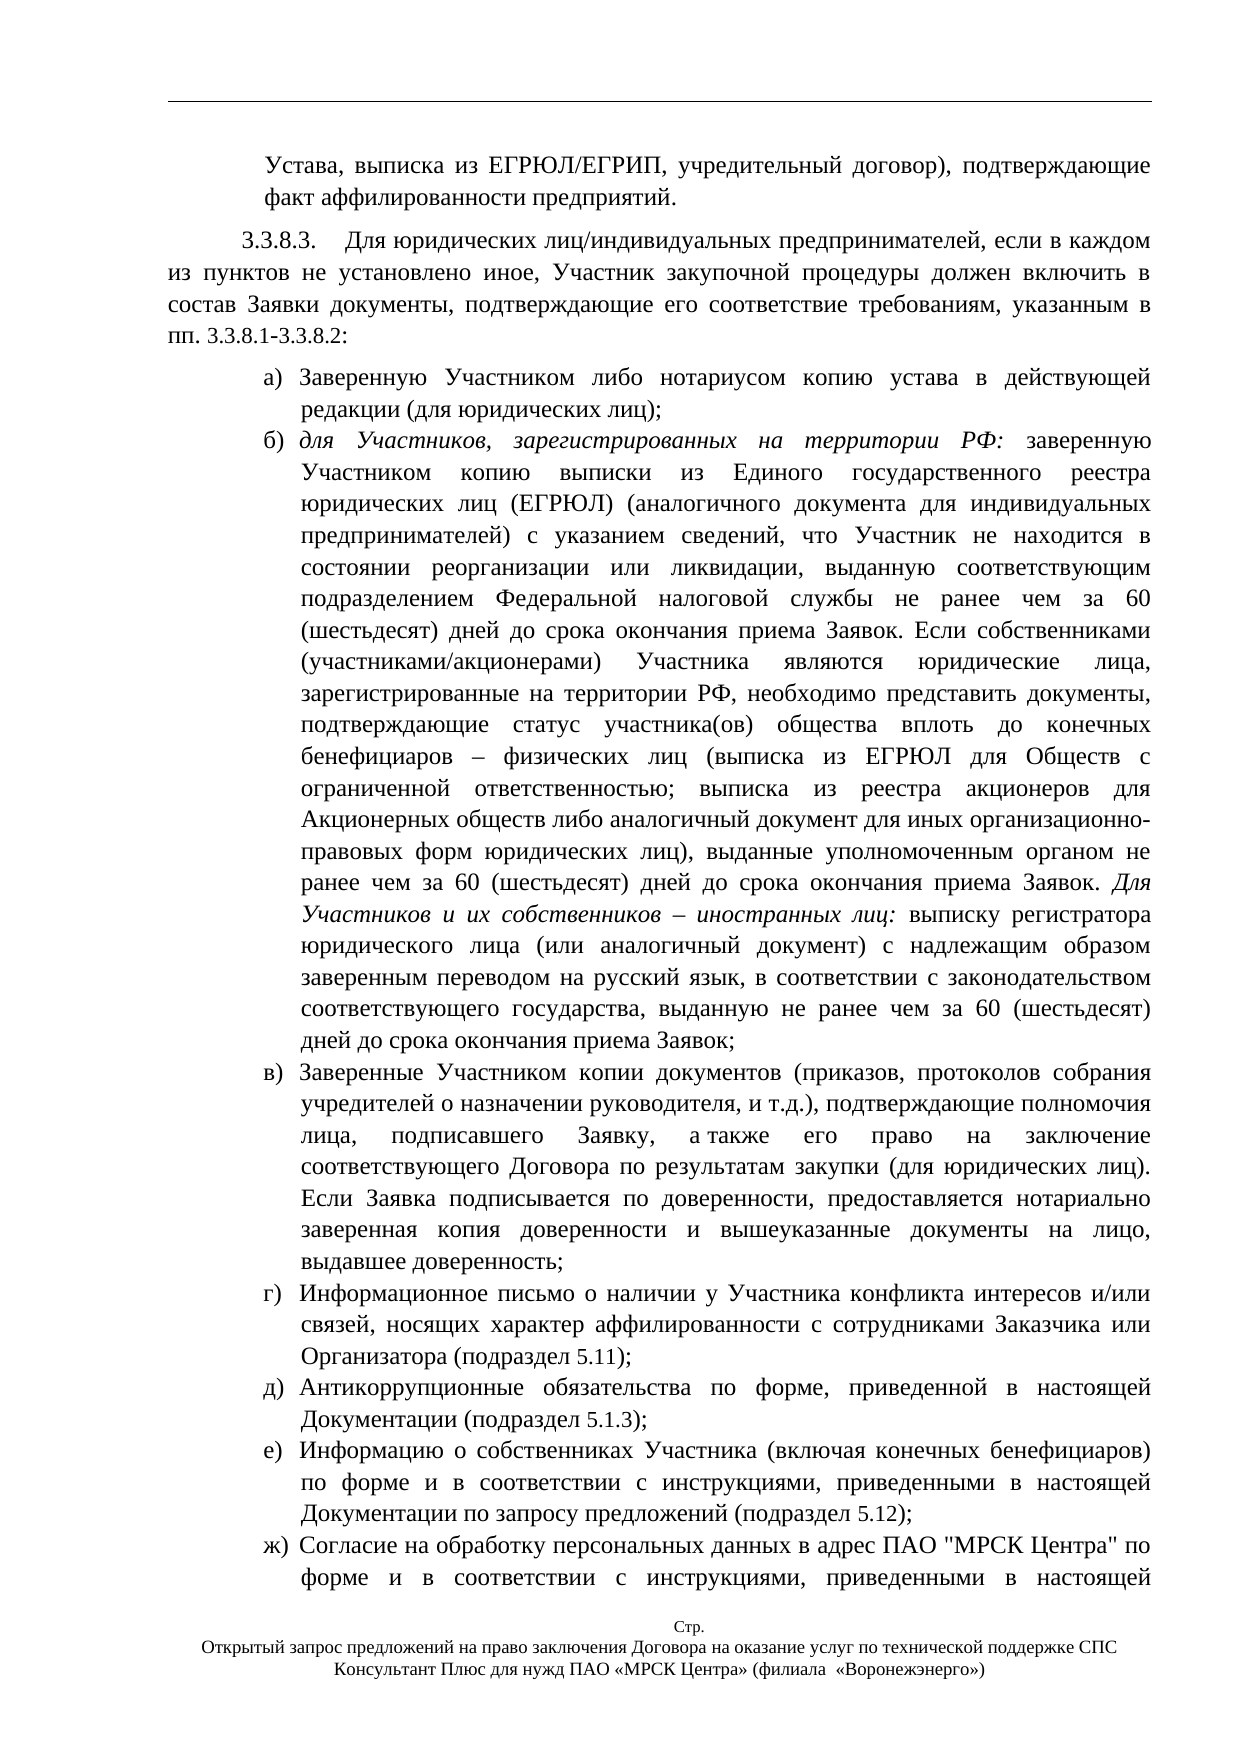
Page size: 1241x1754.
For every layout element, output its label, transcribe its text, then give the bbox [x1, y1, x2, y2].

list Антикоррупционные обязательства по форме, приведенной в настоящей Документации (подраздел 5.1.3); [263, 1372, 1152, 1433]
list для Участников, зарегистрированных на территории РФ: заверенную Участником копию выписки из Единого государственного реестра юридических лиц (ЕГРЮЛ) (аналогичного документа для индивидуальных предпринимателей) с указанием сведений, что Участник не находится в состоянии реорганизации или ликвидации, выданную соответствующим подразделением Федеральной налоговой службы не ранее чем за 60 (шестьдесят) дней до срока окончания приема Заявок. Если собственниками (участниками/акционерами) Участника являются юридические лица, зарегистрированные на территории РФ, необходимо представить документы, подтверждающие статус участника(ов) общества вплоть до конечных бенефициаров – физических лиц (выписка из ЕГРЮЛ для Обществ с ограниченной ответственностью; выписка из реестра акционеров для Акционерных обществ либо аналогичный документ для иных организационно-правовых форм юридических лиц), выданные уполномоченным органом не ранее чем за 60 (шестьдесят) дней до срока окончания приема Заявок. Для Участников и их собственников – иностранных лиц: выписку регистратора юридического лица (или аналогичный документ) с надлежащим образом заверенным переводом на русский язык, в соответствии с законодательством соответствующего государства, выданную не ранее чем за 60 (шестьдесят) дней до срока окончания приема Заявок; [263, 425, 1152, 1054]
list Заверенные Участником копии документов (приказов, протоколов собрания учредителей о назначении руководителя, и т.д.), подтверждающие полномочия лица, подписавшего Заявку, а также его право на заключение соответствующего Договора по результатам закупки (для юридических лиц). Если Заявка подписывается по доверенности, предоставляется нотариально заверенная копия доверенности и вышеуказанные документы на лицо, выдавшее доверенность; [263, 1057, 1152, 1275]
list Информацию о собственниках Участника (включая конечных бенефициаров) по форме и в соответствии с инструкциями, приведенными в настоящей Документации по запросу предложений (подраздел 5.12); [263, 1435, 1152, 1527]
list Заверенную Участником либо нотариусом копию устава в действующей редакции (для юридических лиц); [263, 362, 1152, 423]
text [264, 150, 1152, 210]
list Для юридических лиц/индивидуальных предпринимателей, если в каждом из пунктов не установлено иное, Участник закупочной процедуры должен включить в состав Заявки документы, подтверждающие его соответствие требованиям, указанным в пп. 3.3.8.1-3.3.8.2: [168, 226, 1152, 349]
list Информационное письмо о наличии у Участника конфликта интересов и/или связей, носящих характер аффилированности с сотрудниками Заказчика или Организатора (подраздел 5.11); [263, 1278, 1152, 1369]
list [263, 1530, 1152, 1590]
